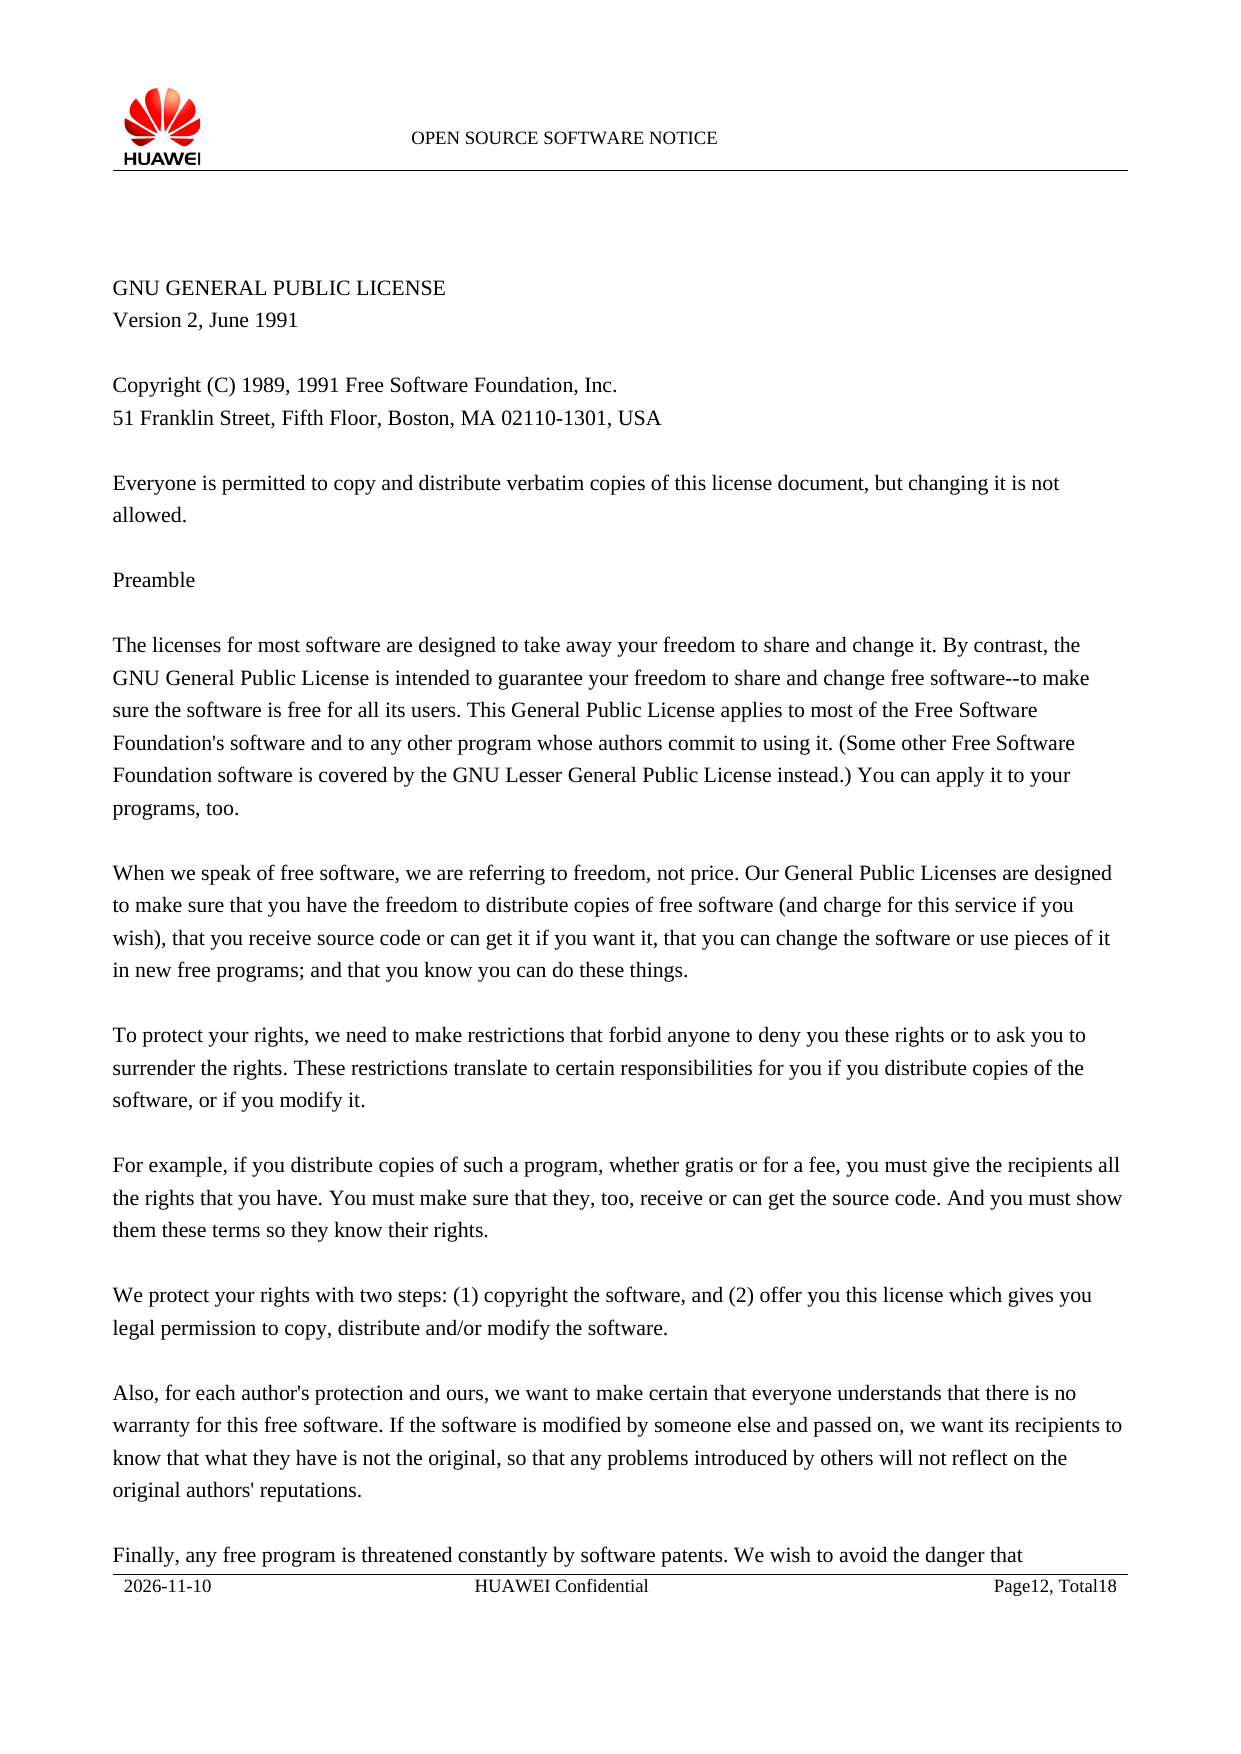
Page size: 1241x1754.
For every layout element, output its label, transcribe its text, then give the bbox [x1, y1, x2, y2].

picture [124, 88, 201, 165]
